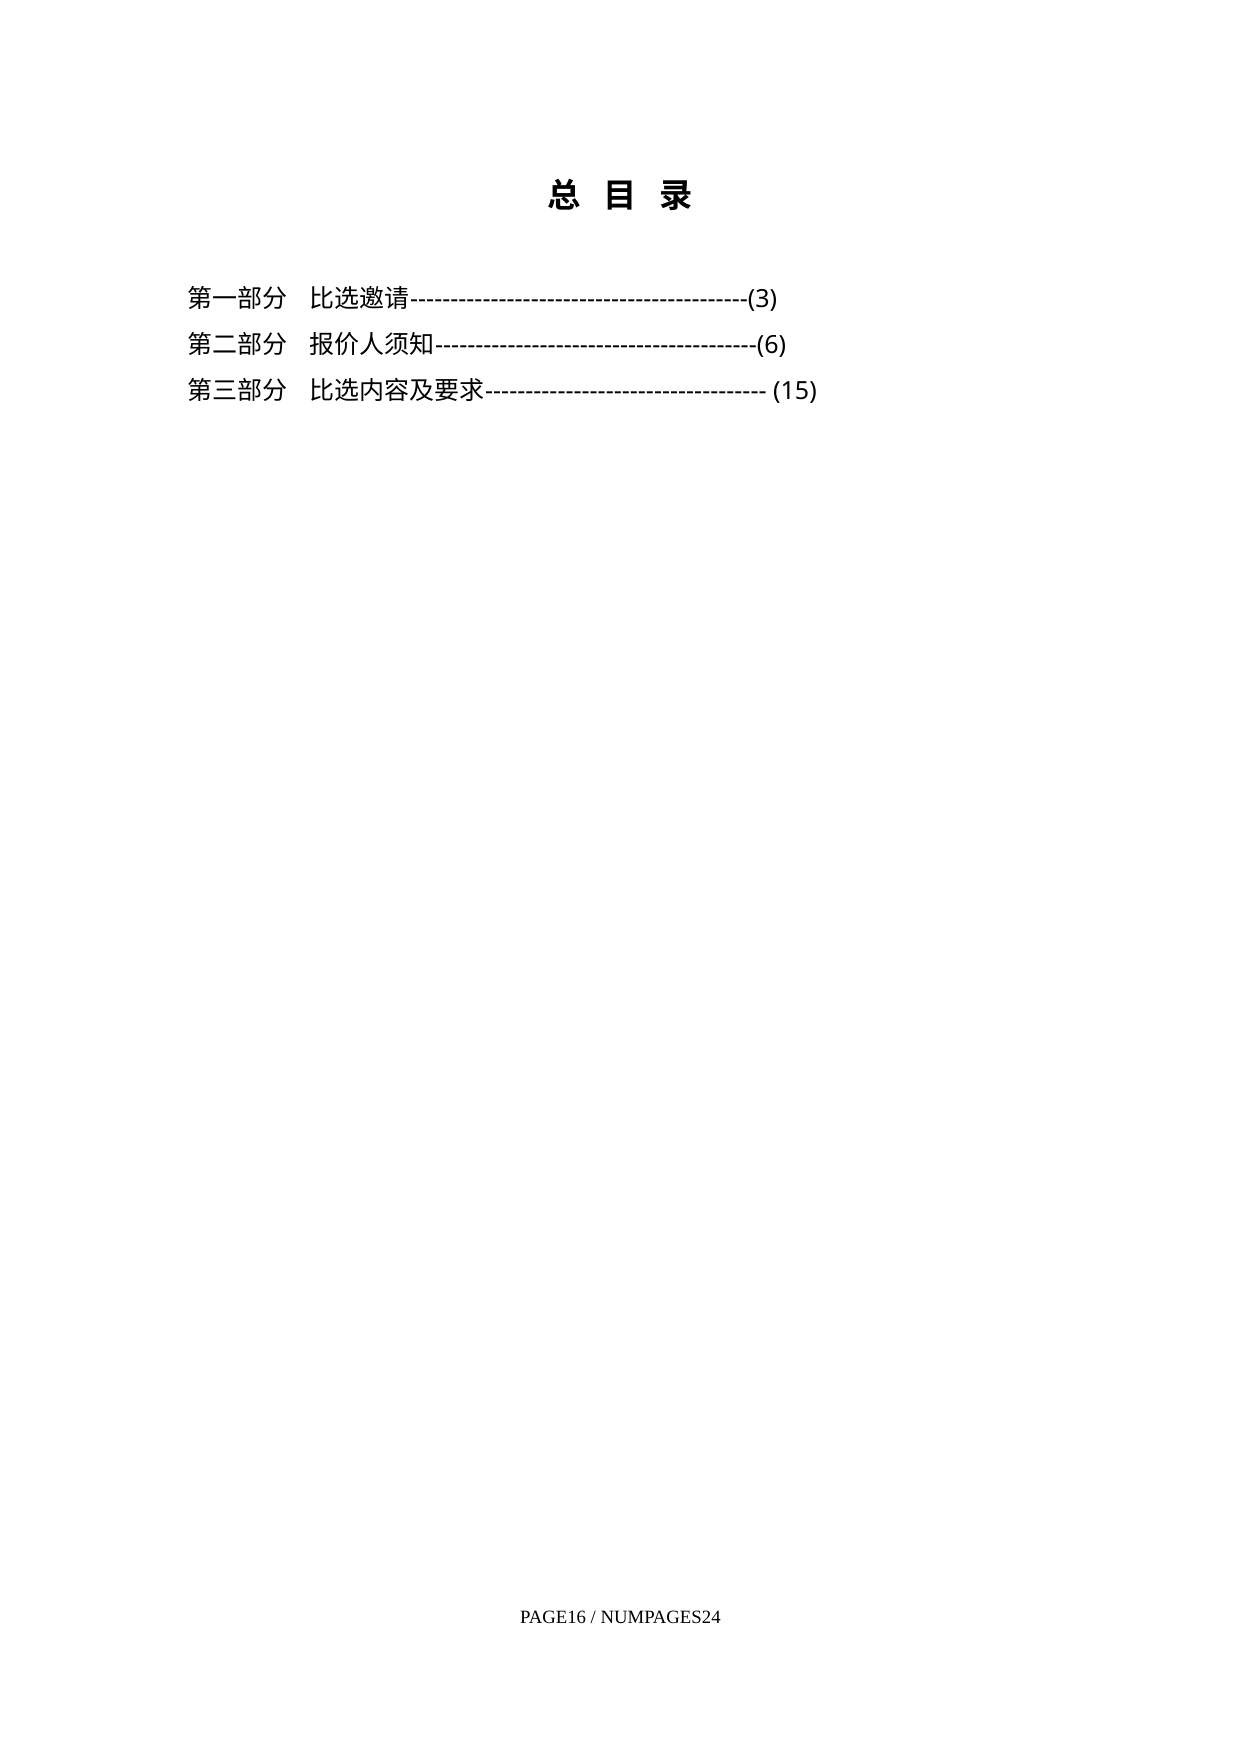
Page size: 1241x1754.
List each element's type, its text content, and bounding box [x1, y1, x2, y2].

text 第一部分 比选邀请------------------------------------------(3) [187, 271, 1053, 317]
text 第三部分 比选内容及要求----------------------------------- (15) [187, 363, 1053, 408]
text 总 目 录 [187, 160, 1053, 225]
text 第二部分 报价人须知----------------------------------------(6) [187, 317, 1053, 363]
